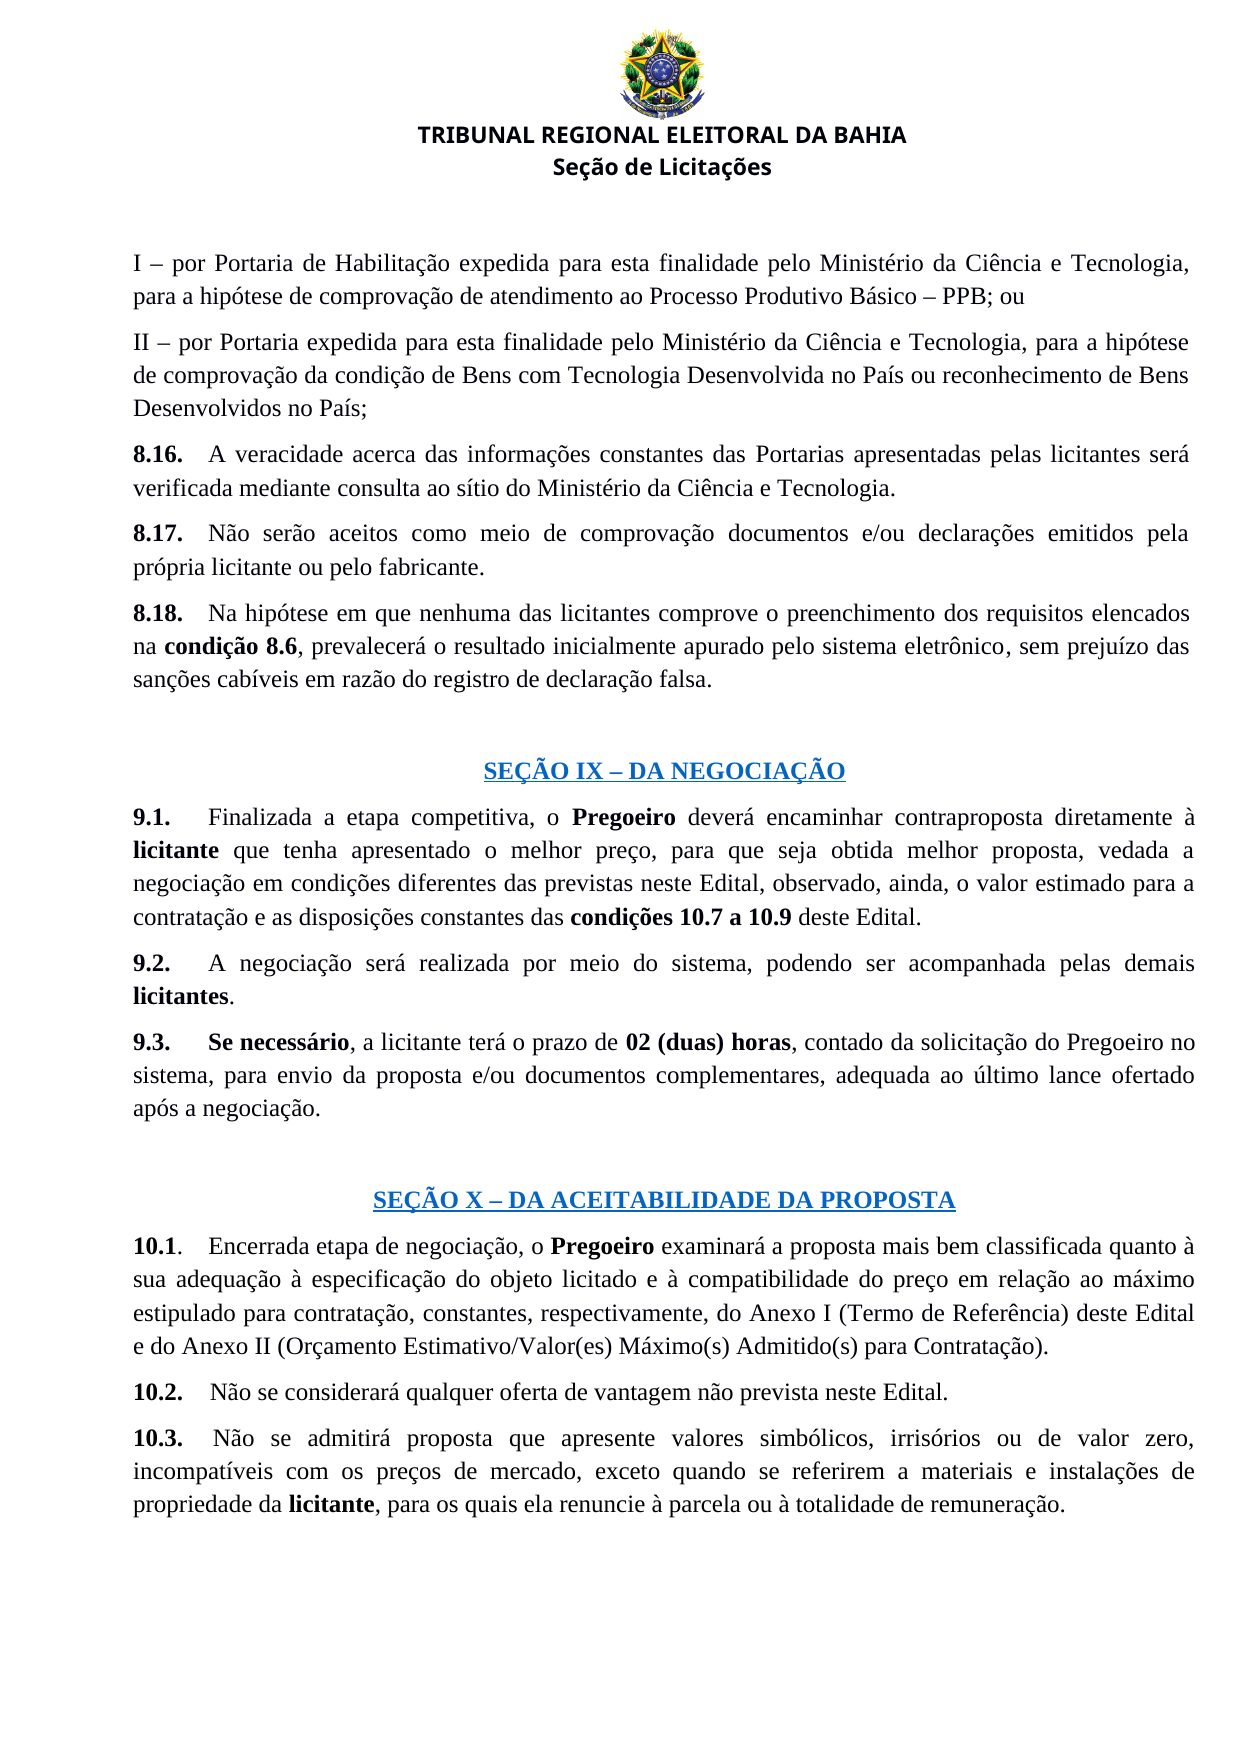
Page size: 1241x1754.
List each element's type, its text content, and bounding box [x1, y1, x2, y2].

text 9.3. Se necessário, a licitante terá o prazo de 02 (duas) horas, contado da solicitação do Pregoeiro no sistema, para envio da proposta e/ou documentos complementares, adequada ao último lance ofertado após a negociação. [133, 1023, 1196, 1123]
text 8.17. Não serão aceitos como meio de comprovação documentos e/ou declarações emitidos pela própria licitante ou pelo fabricante. [133, 515, 1190, 582]
text 8.16. A veracidade acerca das informações constantes das Portarias apresentadas pelas licitantes será verificada mediante consulta ao sítio do Ministério da Ciência e Tecnologia. [133, 436, 1190, 503]
text I – por Portaria de Habilitação expedida para esta finalidade pelo Ministério da Ciência e Tecnologia, para a hipótese de comprovação de atendimento ao Processo Produtivo Básico – PPB; ou [133, 244, 1190, 311]
text 10.3. Não se admitirá proposta que apresente valores simbólicos, irrisórios ou de valor zero, incompatíveis com os preços de mercado, exceto quando se referirem a materiais e instalações de propriedade da licitante, para os quais ela renuncie à parcela ou à totalidade de remuneração. [133, 1419, 1196, 1519]
text II – por Portaria expedida para esta finalidade pelo Ministério da Ciência e Tecnologia, para a hipótese de comprovação da condição de Bens com Tecnologia Desenvolvida no País ou reconhecimento de Bens Desenvolvidos no País; [133, 323, 1190, 423]
text SEÇÃO IX – DA NEGOCIAÇÃO [133, 753, 1196, 786]
text 8.18. Na hipótese em que nenhuma das licitantes comprove o preenchimento dos requisitos elencados na condição 8.6, prevalecerá o resultado inicialmente apurado pelo sistema eletrônico, sem prejuízo das sanções cabíveis em razão do registro de declaração falsa. [133, 594, 1190, 694]
text 10.1. Encerrada etapa de negociação, o Pregoeiro examinará a proposta mais bem classificada quanto à sua adequação à especificação do objeto licitado e à compatibilidade do preço em relação ao máximo estipulado para contratação, constantes, respectivamente, do Anexo I (Termo de Referência) deste Edital e do Anexo II (Orçamento Estimativo/Valor(es) Máximo(s) Admitido(s) para Contratação). [133, 1228, 1196, 1361]
text 9.2. A negociação será realizada por meio do sistema, podendo ser acompanhada pelas demais licitantes. [133, 944, 1196, 1011]
text 9.1. Finalizada a etapa competitiva, o Pregoeiro deverá encaminhar contraproposta diretamente à licitante que tenha apresentado o melhor preço, para que seja obtida melhor proposta, vedada a negociação em condições diferentes das previstas neste Edital, observado, ainda, o valor estimado para a contratação e as disposições constantes das condições 10.7 a 10.9 deste Edital. [133, 798, 1196, 932]
text SEÇÃO X – DA ACEITABILIDADE DA PROPOSTA [133, 1182, 1196, 1215]
text 10.2. Não se considerará qualquer oferta de vantagem não prevista neste Edital. [133, 1373, 1196, 1407]
